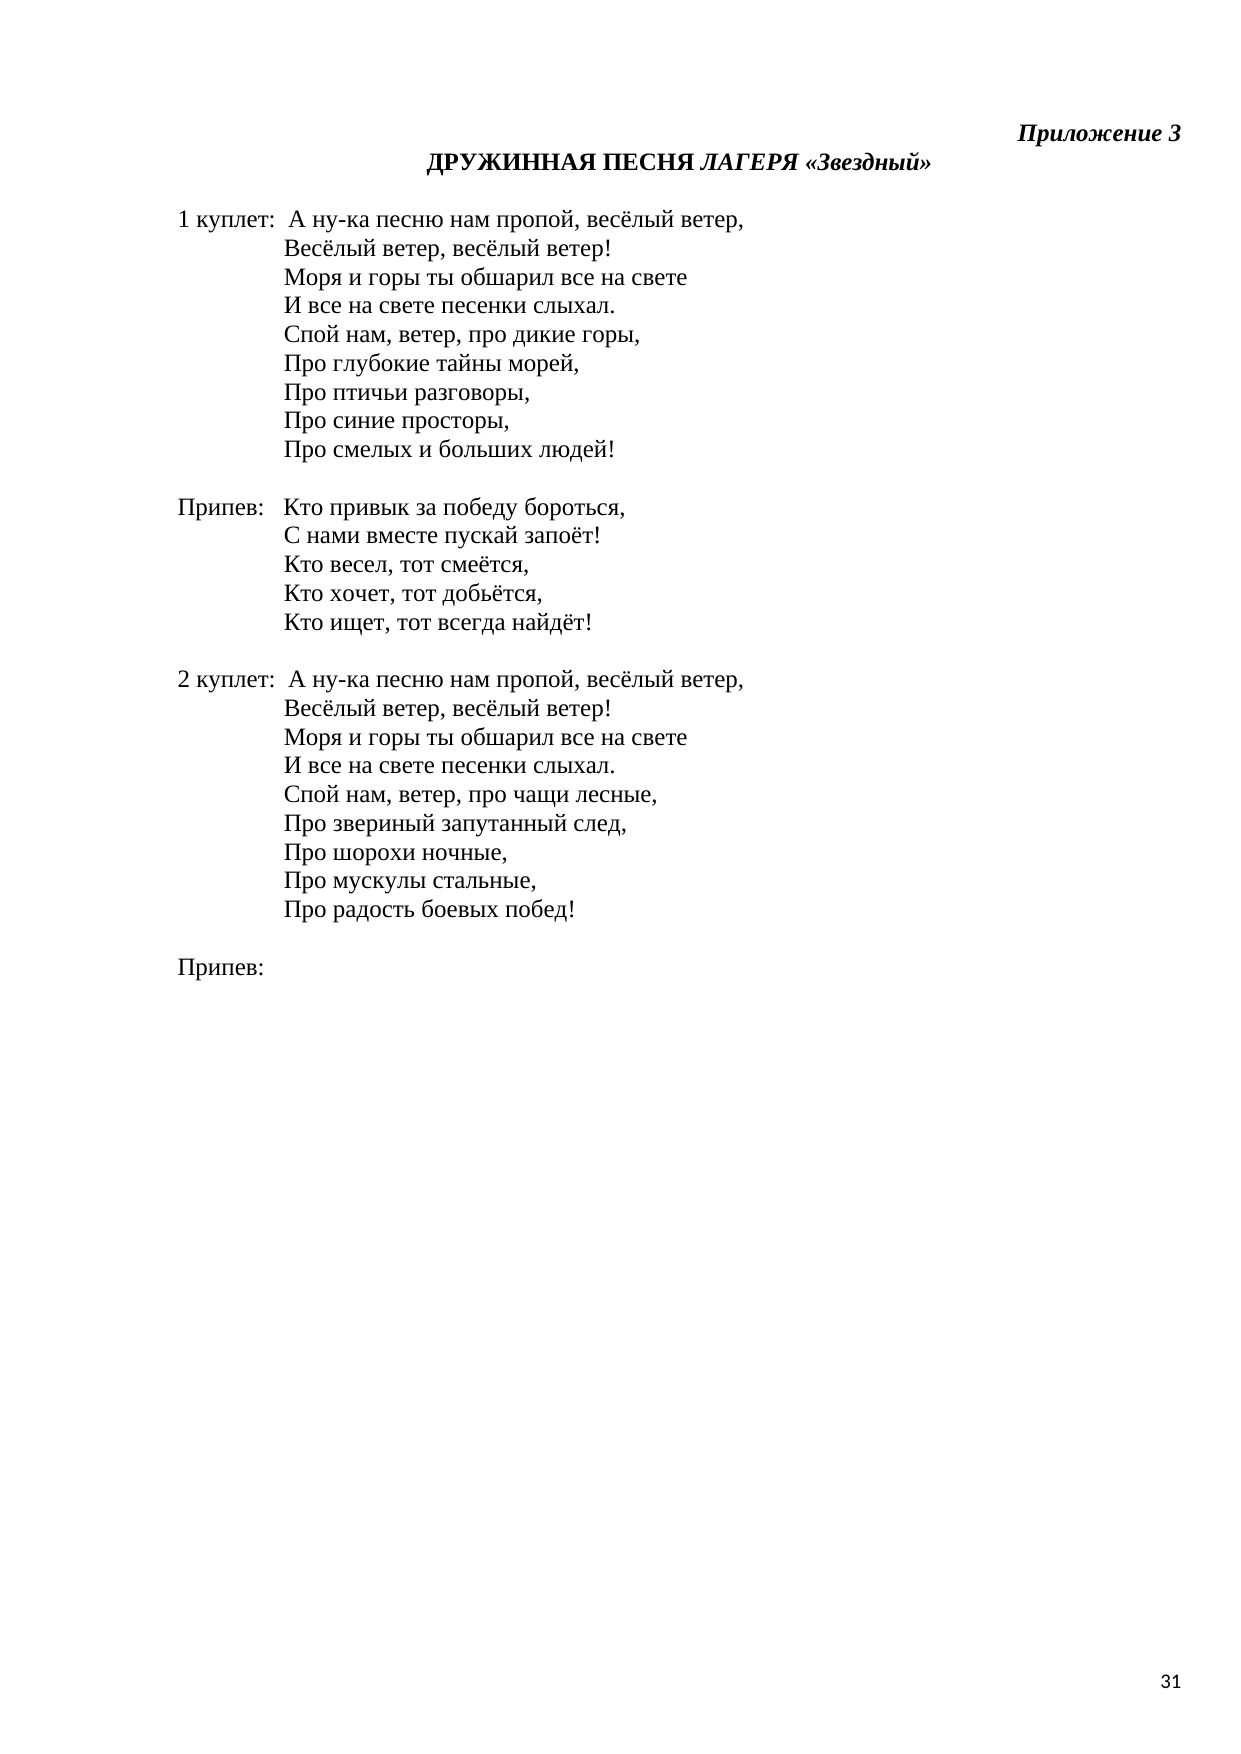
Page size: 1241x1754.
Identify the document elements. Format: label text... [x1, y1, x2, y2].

text Спой нам, ветер, про чащи лесные, [177, 779, 1181, 808]
text Про шорохи ночные, [177, 837, 1181, 866]
text Кто весел, тот смеётся, [177, 549, 1181, 578]
text Про глубокие тайны морей, [177, 348, 1181, 377]
text ДРУЖИННАЯ ПЕСНЯ ЛАГЕРЯ «Звездный» [177, 147, 1181, 176]
text Моря и горы ты обшарил все на свете [177, 722, 1181, 751]
text Приложение 3 [177, 118, 1181, 147]
text Про синие просторы, [177, 406, 1181, 434]
text Про смелых и больших людей! [177, 434, 1181, 463]
text И все на свете песенки слыхал. [177, 751, 1181, 779]
text И все на свете песенки слыхал. [177, 291, 1181, 319]
text Припев: Кто привык за победу бороться, [177, 492, 1181, 521]
text Весёлый ветер, весёлый ветер! [177, 693, 1181, 722]
text Про радость боевых побед! [177, 894, 1181, 923]
text Кто хочет, тот добьётся, [177, 578, 1181, 607]
text Про мускулы стальные, [177, 866, 1181, 894]
text 1 куплет: А ну-ка песню нам пропой, весёлый ветер, [177, 204, 1181, 233]
text Кто ищет, тот всегда найдёт! [177, 607, 1181, 636]
text Моря и горы ты обшарил все на свете [177, 262, 1181, 291]
text Спой нам, ветер, про дикие горы, [177, 319, 1181, 348]
text 2 куплет: А ну-ка песню нам пропой, весёлый ветер, [177, 664, 1181, 693]
text Весёлый ветер, весёлый ветер! [177, 233, 1181, 262]
text Про звериный запутанный след, [177, 808, 1181, 837]
text Припев: [177, 952, 1181, 981]
text Про птичьи разговоры, [177, 377, 1181, 406]
text С нами вместе пускай запоёт! [177, 521, 1181, 549]
